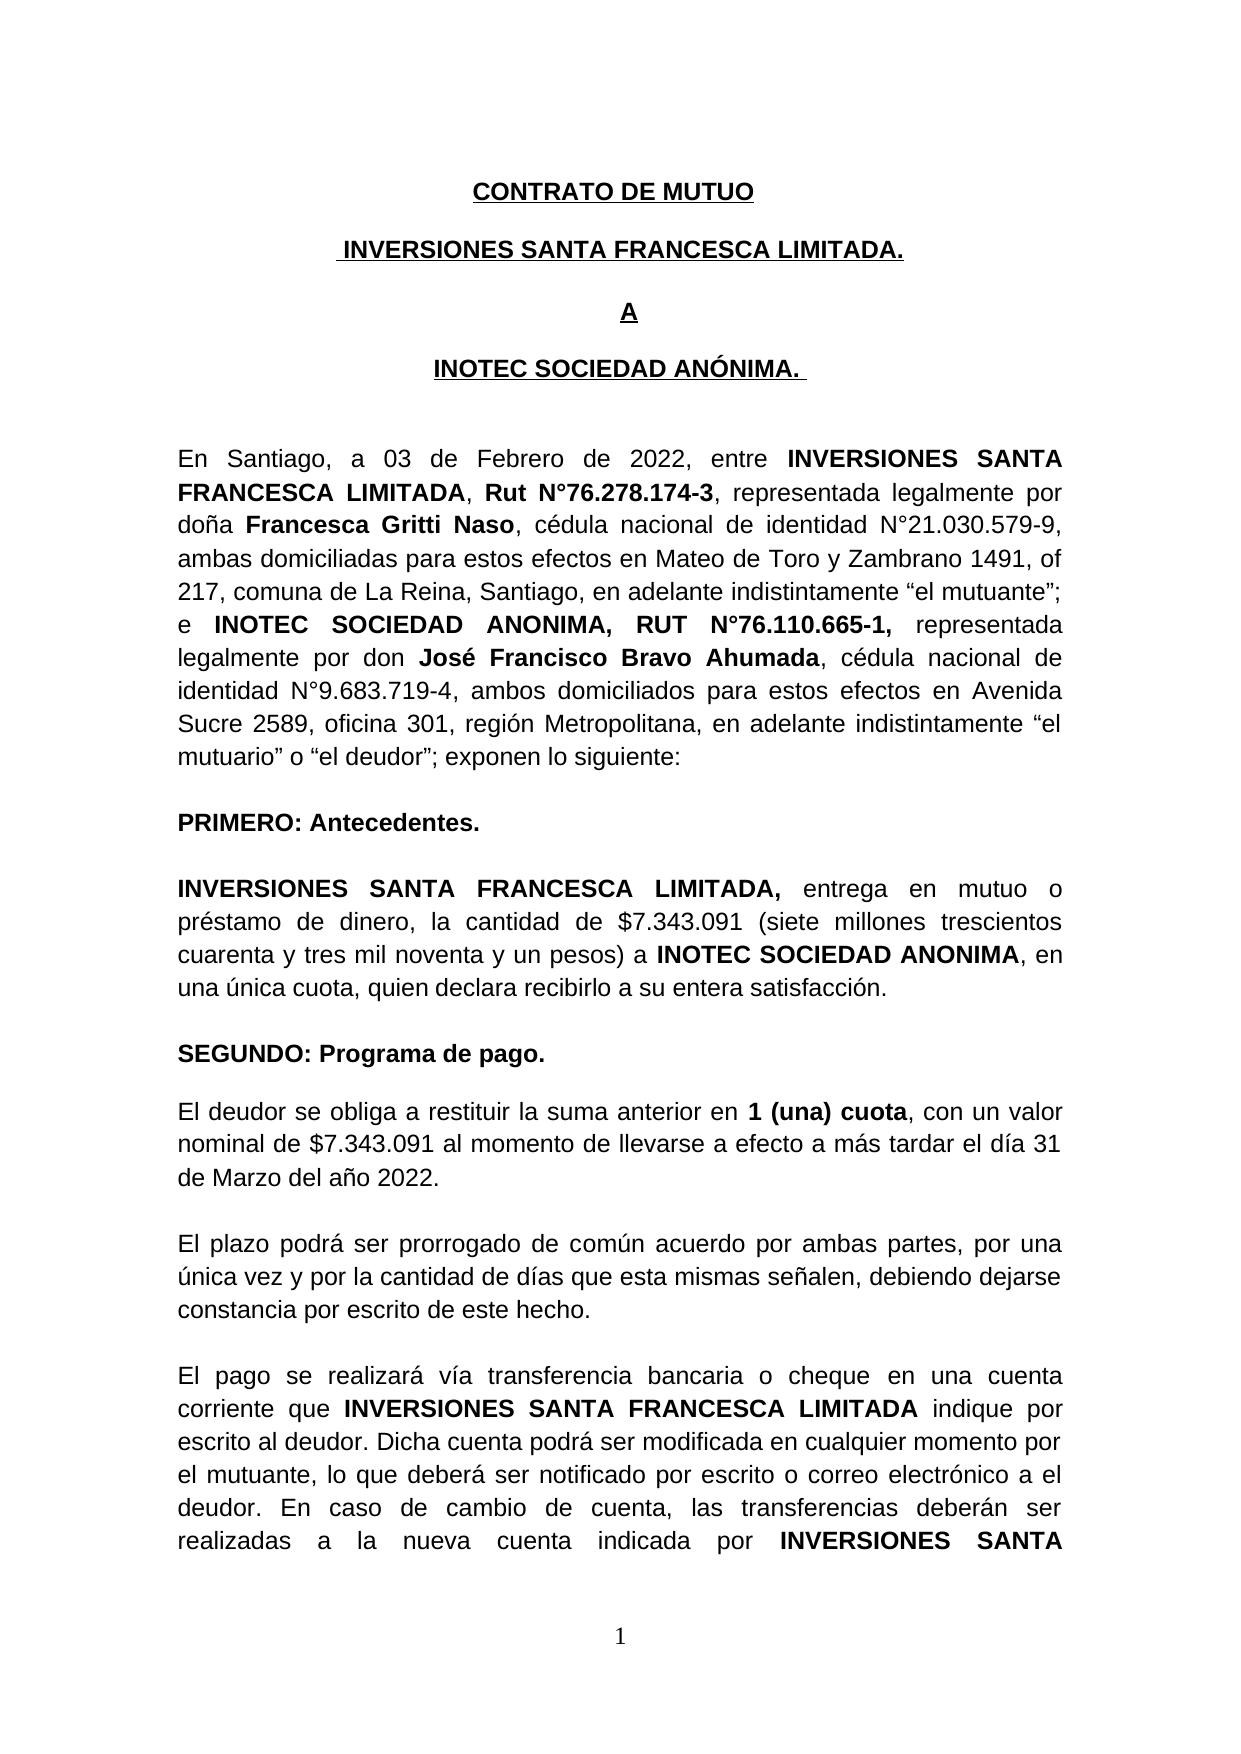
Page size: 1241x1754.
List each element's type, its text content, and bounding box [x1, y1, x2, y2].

text El plazo podrá ser prorrogado de común acuerdo por ambas partes, por una única vez y por la cantidad de días que esta mismas señalen, debiendo dejarse constancia por escrito de este hecho. [177, 1228, 1063, 1323]
text INVERSIONES SANTA FRANCESCA LIMITADA. [177, 235, 1063, 263]
text A [546, 296, 1063, 325]
text SEGUNDO: Programa de pago. [177, 1039, 1063, 1068]
text CONTRATO DE MUTUO [398, 177, 1063, 206]
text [177, 1361, 1063, 1554]
text El deudor se obliga a restituir la suma anterior en 1 (una) cuota, con un valor nominal de $7.343.091 al momento de llevarse a efecto a más tardar el día 31 de Marzo del año 2022. [177, 1096, 1063, 1191]
text INOTEC SOCIEDAD ANÓNIMA. [177, 354, 1063, 383]
text PRIMERO: Antecedentes. [177, 808, 1063, 836]
text INVERSIONES SANTA FRANCESCA LIMITADA, entrega en mutuo o préstamo de dinero, la cantidad de $7.343.091 (siete millones trescientos cuarenta y tres mil noventa y un pesos) a INOTEC SOCIEDAD ANONIMA, en una única cuota, quien declara recibirlo a su entera satisfacción. [177, 874, 1063, 1002]
text En Santiago, a 03 de Febrero de 2022, entre INVERSIONES SANTA FRANCESCA LIMITADA, Rut N°76.278.174-3, representada legalmente por doña Francesca Gritti Naso, cédula nacional de identidad N°21.030.579-9, ambas domiciliadas para estos efectos en Mateo de Toro y Zambrano 1491, of 217, comuna de La Reina, Santiago, en adelante indistintamente “el mutuante”; e INOTEC SOCIEDAD ANONIMA, RUT N°76.110.665-1, representada legalmente por don José Francisco Bravo Ahumada, cédula nacional de identidad N°9.683.719-4, ambos domiciliados para estos efectos en Avenida Sucre 2589, oficina 301, región Metropolitana, en adelante indistintamente “el mutuario” o “el deudor”; exponen lo siguiente: [177, 444, 1063, 770]
